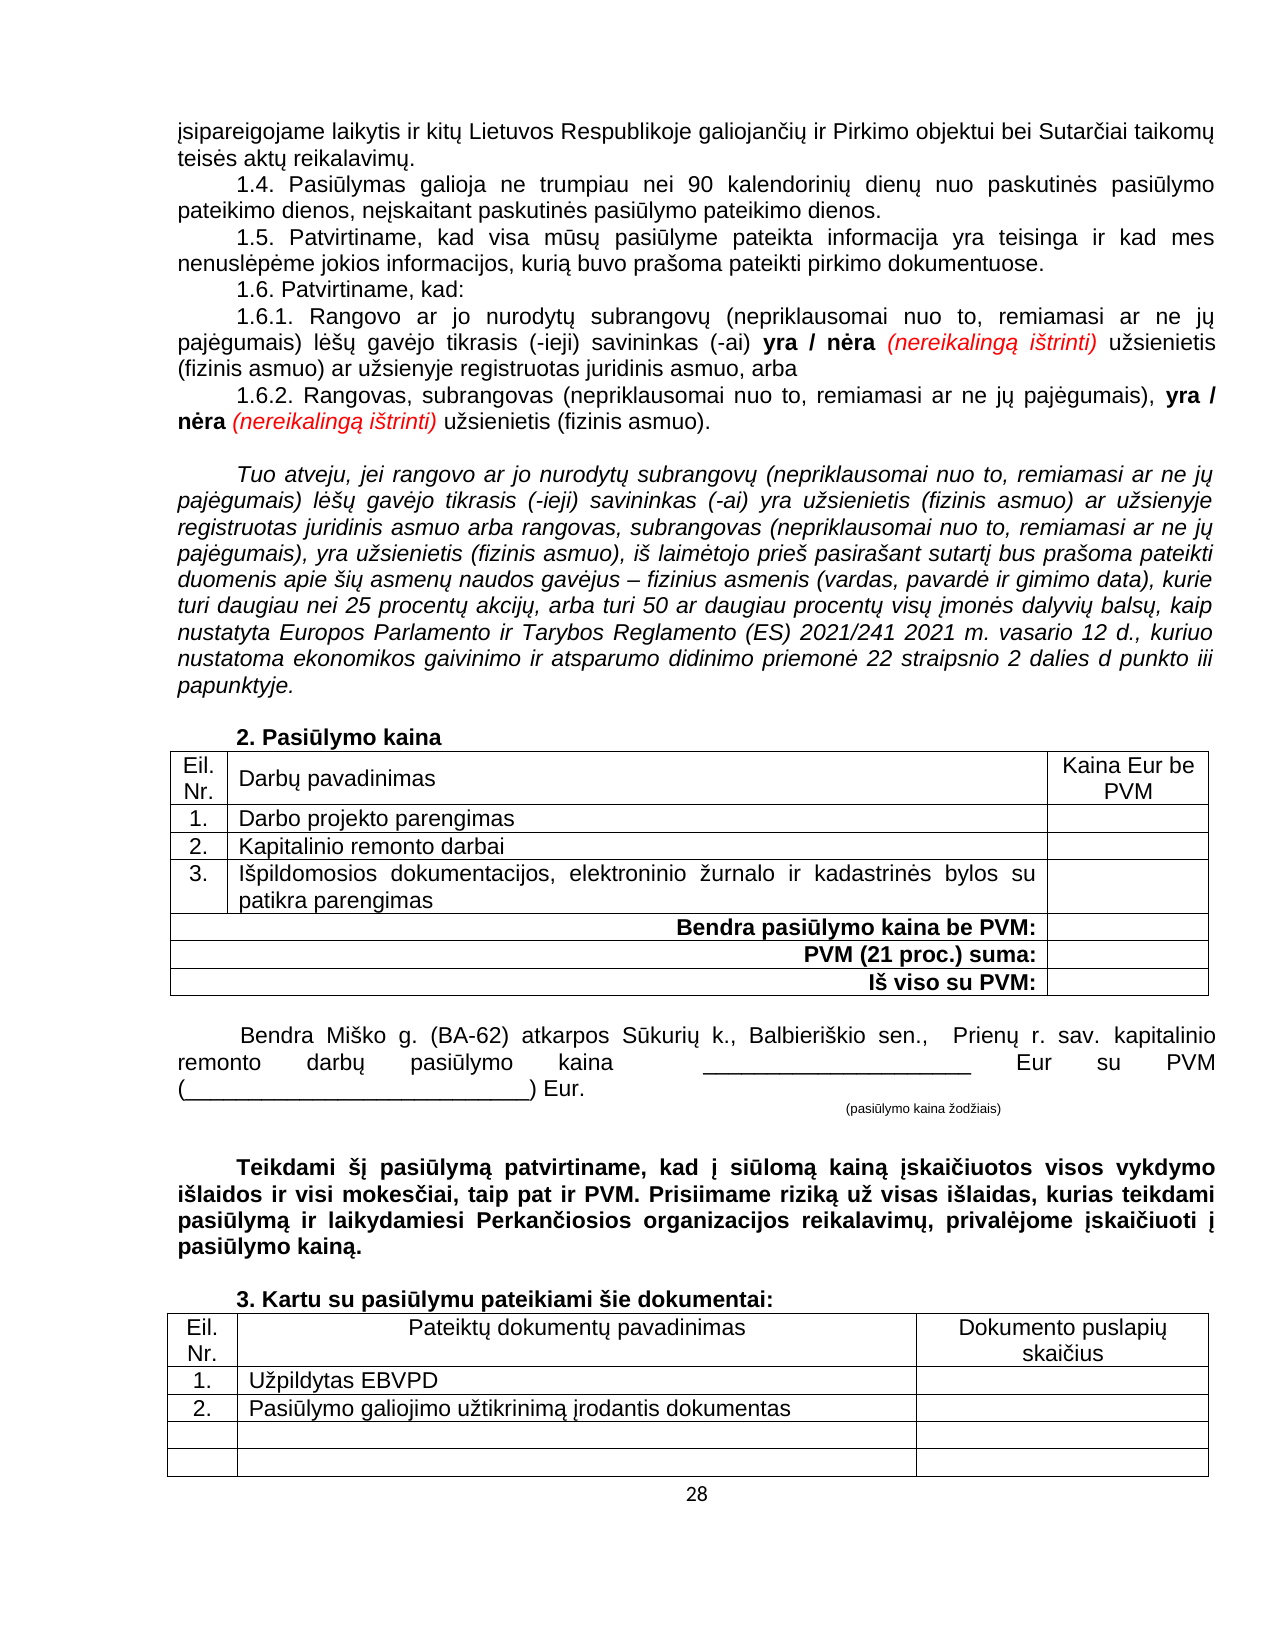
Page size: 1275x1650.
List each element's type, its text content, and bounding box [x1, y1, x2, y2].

table_cell [917, 1449, 1208, 1476]
table_cell Kapitalinio remonto darbai [228, 833, 1047, 859]
table_cell [917, 1422, 1208, 1448]
table_cell [168, 1422, 237, 1448]
text Bendra Miško g. (BA-62) atkarpos Sūkurių k., Balbieriškio sen., Prienų r. sav. kapitalinio remonto darbų pasiūlymo kaina _____________________ Eur su PVM (___________________________) Eur. [177, 1022, 1216, 1102]
table_cell [917, 1367, 1208, 1393]
table_header Eil. Nr. [168, 1314, 237, 1366]
text 1.4. Pasiūlymas galioja ne trumpiau nei 90 kalendorinių dienų nuo paskutinės pasiūlymo pateikimo dienos, neįskaitant paskutinės pasiūlymo pateikimo dienos. [177, 171, 1216, 223]
table_cell [1048, 941, 1208, 968]
table_cell Iš viso su PVM: [171, 969, 1047, 995]
table_cell 2. [168, 1395, 237, 1421]
table_header Kaina Eur be PVM [1048, 752, 1208, 804]
table_cell Bendra pasiūlymo kaina be PVM: [171, 914, 1047, 940]
table_cell Išpildomosios dokumentacijos, elektroninio žurnalo ir kadastrinės bylos su patikra parengimas [228, 860, 1047, 913]
table_cell 3. [171, 860, 227, 913]
table_cell Pasiūlymo galiojimo užtikrinimą įrodantis dokumentas [238, 1395, 916, 1421]
table_header Eil. Nr. [171, 752, 227, 804]
table_cell 2. [171, 833, 227, 859]
text (pasiūlymo kaina žodžiais) [312, 1102, 1216, 1128]
table_header Dokumento puslapių skaičius [917, 1314, 1208, 1366]
text 1.5. Patvirtiname, kad visa mūsų pasiūlyme pateikta informacija yra teisinga ir kad mes nenuslėpėme jokios informacijos, kurią buvo prašoma pateikti pirkimo dokumentuose. [177, 223, 1216, 276]
text Tuo atveju, jei rangovo ar jo nurodytų subrangovų (nepriklausomai nuo to, remiamasi ar ne jų pajėgumais) lėšų gavėjo tikrasis (-ieji) savininkas (-ai) yra užsienietis (fizinis asmuo) ar užsienyje registruotas juridinis asmuo arba rangovas, subrangovas (nepriklausomai nuo to, remiamasi ar ne jų pajėgumais), yra užsienietis (fizinis asmuo), iš laimėtojo prieš pasirašant sutartį bus prašoma pateikti duomenis apie šių asmenų naudos gavėjus – fizinius asmenis (vardas, pavardė ir gimimo data), kurie turi daugiau nei 25 procentų akcijų, arba turi 50 ar daugiau procentų visų įmonės dalyvių balsų, kaip nustatyta Europos Parlamento ir Tarybos Reglamento (ES) 2021/241 2021 m. vasario 12 d., kuriuo nustatoma ekonomikos gaivinimo ir atsparumo didinimo priemonė 22 straipsnio 2 dalies d punkto iii papunktyje. [177, 461, 1216, 698]
table_cell [1048, 969, 1208, 995]
table_cell [1048, 833, 1208, 859]
text 1.6.1. Rangovo ar jo nurodytų subrangovų (nepriklausomai nuo to, remiamasi ar ne jų pajėgumais) lėšų gavėjo tikrasis (-ieji) savininkas (-ai) yra / nėra (nereikalingą ištrinti) užsienietis (fizinis asmuo) ar užsienyje registruotas juridinis asmuo, arba [177, 303, 1216, 382]
table_header Pateiktų dokumentų pavadinimas [238, 1314, 916, 1366]
table_cell [238, 1449, 916, 1476]
table_cell 1. [171, 805, 227, 832]
table_cell [1048, 914, 1208, 940]
text 1.6. Patvirtiname, kad: [177, 276, 1216, 303]
text 2. Pasiūlymo kaina [177, 724, 1216, 751]
table_cell Darbo projekto parengimas [228, 805, 1047, 832]
table_cell PVM (21 proc.) suma: [171, 941, 1047, 968]
table_cell Užpildytas EBVPD [238, 1367, 916, 1393]
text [177, 118, 1216, 171]
text 1.6.2. Rangovas, subrangovas (nepriklausomai nuo to, remiamasi ar ne jų pajėgumais), yra / nėra (nereikalingą ištrinti) užsienietis (fizinis asmuo). [177, 382, 1216, 434]
table_cell [1048, 860, 1208, 913]
table_cell [238, 1422, 916, 1448]
table_cell [917, 1395, 1208, 1421]
text 3. Kartu su pasiūlymu pateikiami šie dokumentai: [177, 1286, 1216, 1312]
text Teikdami šį pasiūlymą patvirtiname, kad į siūlomą kainą įskaičiuotos visos vykdymo išlaidos ir visi mokesčiai, taip pat ir PVM. Prisiimame riziką už visas išlaidas, kurias teikdami pasiūlymą ir laikydamiesi Perkančiosios organizacijos reikalavimų, privalėjome įskaičiuoti į pasiūlymo kainą. [177, 1154, 1216, 1260]
table_cell [168, 1449, 237, 1476]
table_cell [1048, 805, 1208, 832]
table_header Darbų pavadinimas [228, 752, 1047, 804]
table_cell 1. [168, 1367, 237, 1393]
